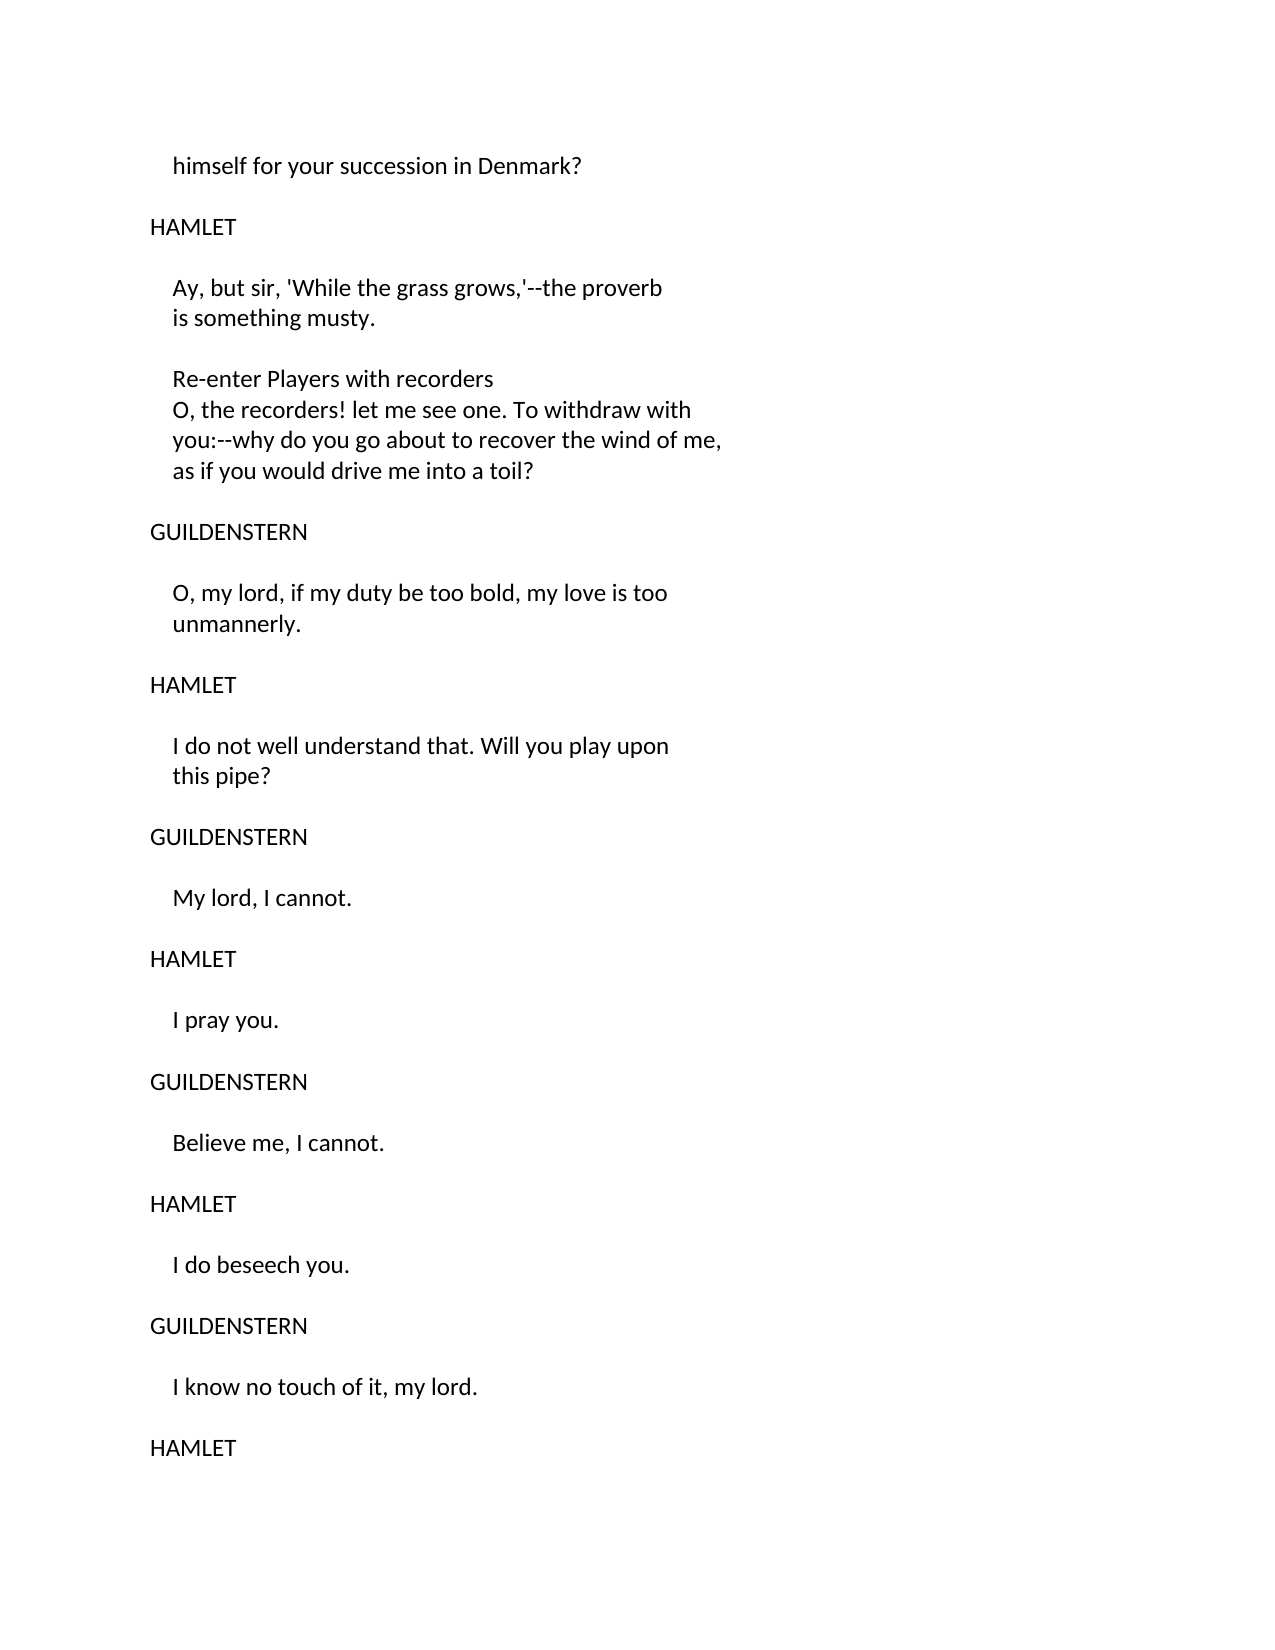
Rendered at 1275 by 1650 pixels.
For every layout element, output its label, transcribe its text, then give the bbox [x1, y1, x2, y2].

text himself for your succession in Denmark? [150, 150, 1125, 181]
text GUILDENSTERN [150, 516, 1125, 547]
text unmannerly. [150, 608, 1125, 638]
text I do not well understand that. Will you play upon [150, 730, 1125, 760]
text O, the recorders! let me see one. To withdraw with [150, 394, 1125, 425]
text Believe me, I cannot. [150, 1127, 1125, 1157]
text is something musty. [150, 303, 1125, 333]
text I know no touch of it, my lord. [150, 1371, 1125, 1401]
text GUILDENSTERN [150, 1310, 1125, 1340]
text HAMLET [150, 211, 1125, 242]
text Re-enter Players with recorders [150, 364, 1125, 394]
text I pray you. [150, 1004, 1125, 1035]
text HAMLET [150, 1188, 1125, 1218]
text as if you would drive me into a toil? [150, 455, 1125, 486]
text O, my lord, if my duty be too bold, my love is too [150, 577, 1125, 608]
text this pipe? [150, 760, 1125, 791]
text HAMLET [150, 669, 1125, 699]
text My lord, I cannot. [150, 882, 1125, 913]
text Ay, but sir, 'While the grass grows,'--the proverb [150, 272, 1125, 303]
text I do beseech you. [150, 1249, 1125, 1279]
text HAMLET [150, 943, 1125, 974]
text GUILDENSTERN [150, 1066, 1125, 1096]
text HAMLET [150, 1432, 1125, 1462]
text you:--why do you go about to recover the wind of me, [150, 425, 1125, 455]
text GUILDENSTERN [150, 821, 1125, 852]
